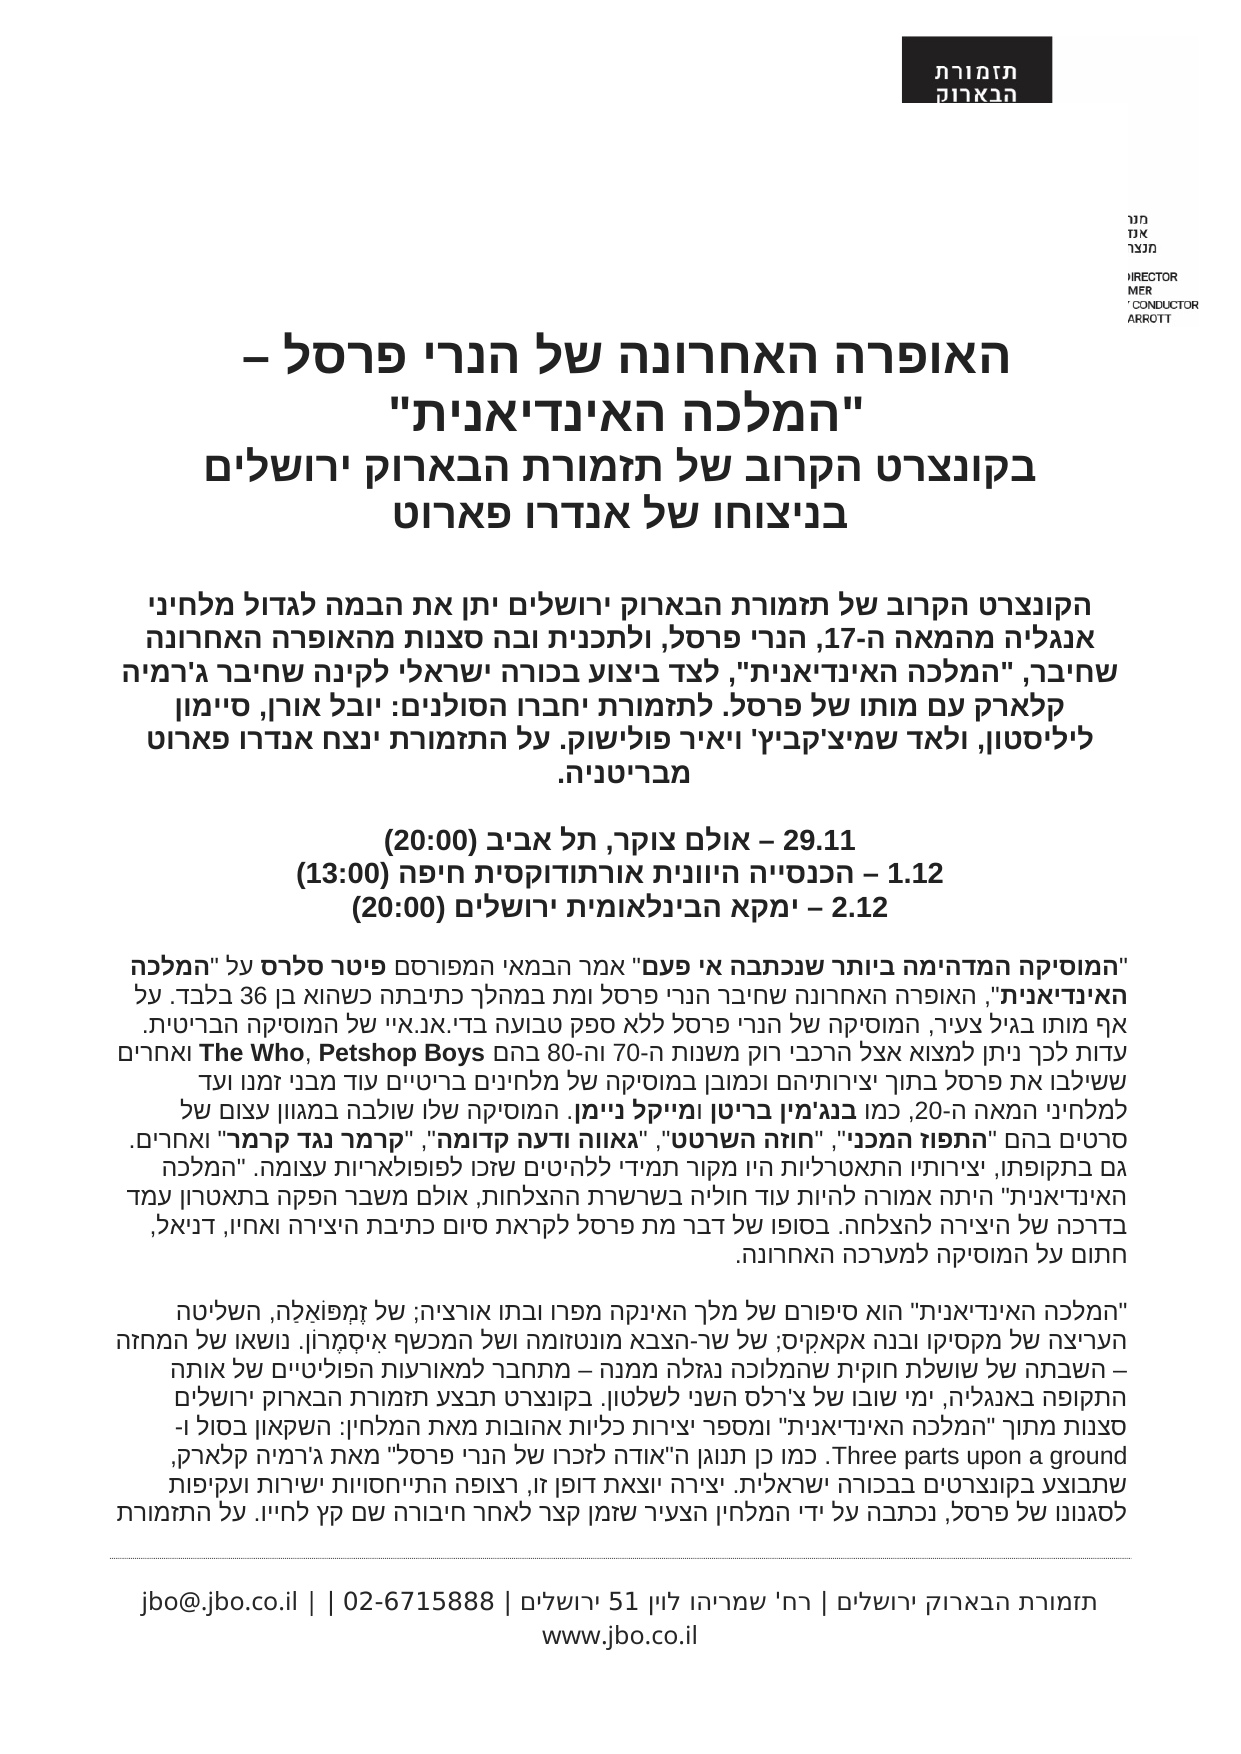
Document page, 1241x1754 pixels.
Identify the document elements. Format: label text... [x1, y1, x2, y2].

text האופרה האחרונה של הנרי פרסל – [112, 103, 1128, 384]
text 1.12 – הכנסייה היוונית אורתודוקסית חיפה (13:00) [112, 856, 1128, 890]
text "המוסיקה המדהימה ביותר שנכתבה אי פעם" אמר הבמאי המפורסם פיטר סלרס על "המלכה האינדיאנית", האופרה האחרונה שחיבר הנרי פרסל ומת במהלך כתיבתה כשהוא בן 36 בלבד. על אף מותו בגיל צעיר, המוסיקה של הנרי פרסל ללא ספק טבועה בדי.אנ.איי של המוסיקה הבריטית. עדות לכך ניתן למצוא אצל הרכבי רוק משנות ה-70 וה-80 בהם The Who, Petshop Boys ואחרים ששילבו את פרסל בתוך יצירותיהם וכמובן במוסיקה של מלחינים בריטיים עוד מבני זמנו ועד למלחיני המאה ה-20, כמו בנג'מין בריטן ומייקל ניימן. המוסיקה שלו שולבה במגוון עצום של סרטים בהם "התפוז המכני", "חוזה השרטט", "גאווה ודעה קדומה", "קרמר נגד קרמר" ואחרים. גם בתקופתו, יצירותיו התאטרליות היו מקור תמידי ללהיטים שזכו לפופולאריות עצומה. "המלכה האינדיאנית" היתה אמורה להיות עוד חוליה בשרשרת ההצלחות, אולם משבר הפקה בתאטרון עמד בדרכה של היצירה להצלחה. בסופו של דבר מת פרסל לקראת סיום כתיבת היצירה ואחיו, דניאל, חתום על המוסיקה למערכה האחרונה. [112, 952, 1128, 1268]
text 2.12 – ימקא הבינלאומית ירושלים (20:00) [112, 890, 1128, 923]
text בקונצרט הקרוב של תזמורת הבארוק ירושלים [112, 442, 1128, 490]
text "המלכה האינדיאנית" [112, 384, 1128, 442]
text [112, 1297, 1128, 1527]
text בניצוחו של אנדרו פארוט [112, 490, 1128, 538]
text הקונצרט הקרוב של תזמורת הבארוק ירושלים יתן את הבמה לגדול מלחיני אנגליה מהמאה ה-17, הנרי פרסל, ולתכנית ובה סצנות מהאופרה האחרונה שחיבר, "המלכה האינדיאנית", לצד ביצוע בכורה ישראלי לקינה שחיבר ג'רמיה קלארק עם מותו של פרסל. לתזמורת יחברו הסולנים: יובל אורן, סיימון ליליסטון, ולאד שמיצ'קביץ' ויאיר פולישוק. על התזמורת ינצח אנדרו פארוט מבריטניה. [112, 588, 1128, 789]
text 29.11 – אולם צוקר, תל אביב (20:00) [112, 823, 1128, 856]
picture [901, 36, 1199, 327]
